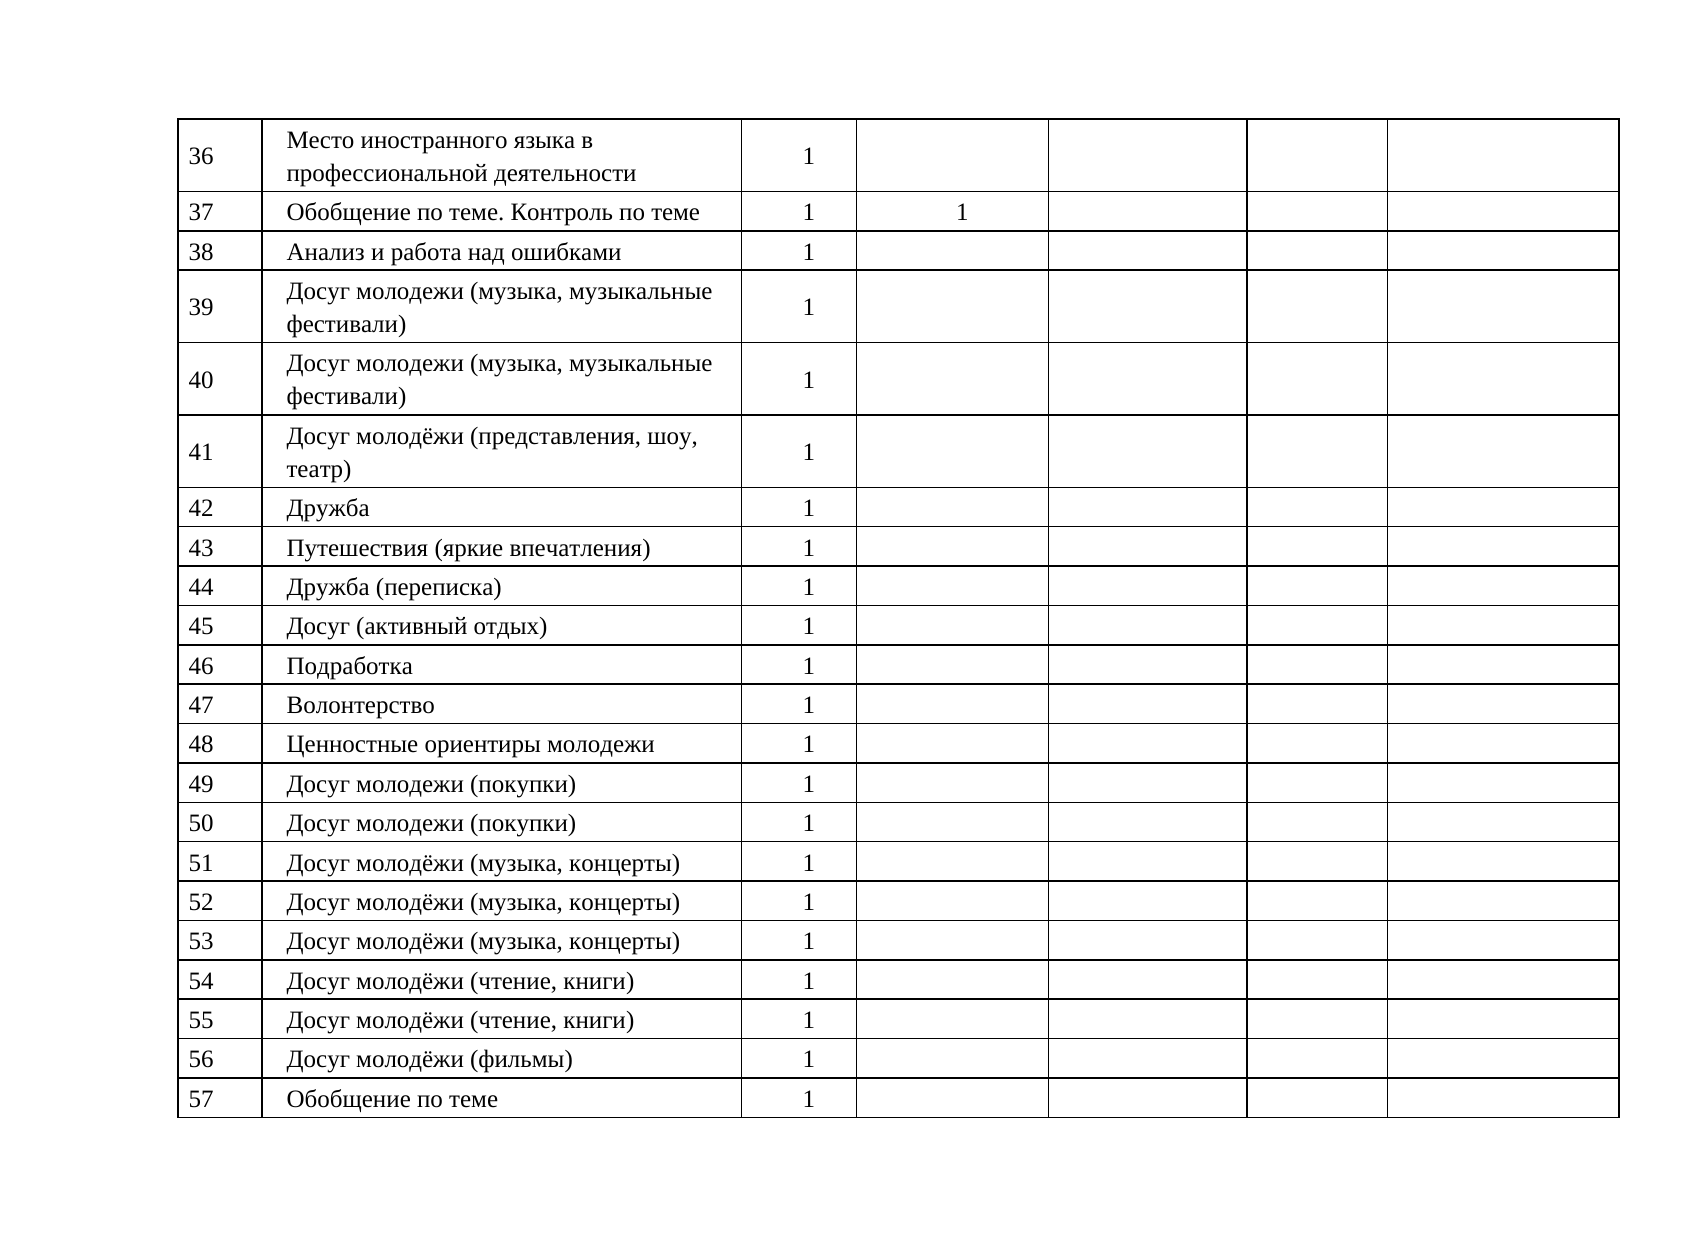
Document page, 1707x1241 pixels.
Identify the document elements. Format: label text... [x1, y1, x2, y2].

table_cell [1388, 764, 1618, 801]
table_cell [1049, 803, 1246, 841]
table_cell 1 [742, 764, 856, 801]
table_cell 1 [742, 961, 856, 998]
table_cell [1248, 961, 1387, 998]
table_cell [857, 921, 1048, 959]
table_cell 1 [857, 192, 1048, 230]
table_cell [1248, 416, 1387, 486]
table_cell [1388, 921, 1618, 959]
table_cell [1049, 606, 1246, 644]
table_cell [1049, 1039, 1246, 1077]
table_cell Досуг (активный отдых) [263, 606, 741, 644]
table_cell [1248, 882, 1387, 919]
table_cell 1 [742, 192, 856, 230]
table_cell 48 [179, 724, 261, 762]
table_cell 46 [179, 646, 261, 683]
table_cell [1388, 488, 1618, 526]
table_cell Досуг молодёжи (чтение, книги) [263, 961, 741, 998]
table_cell 1 [742, 416, 856, 486]
table_cell [1049, 1000, 1246, 1038]
table_cell [1248, 1000, 1387, 1038]
table_cell [1388, 724, 1618, 762]
table_cell [1388, 646, 1618, 683]
table_cell [1388, 1079, 1618, 1116]
table_cell [1248, 343, 1387, 414]
table_cell [857, 120, 1048, 191]
table_cell Досуг молодежи (музыка, музыкальные фестивали) [263, 271, 741, 342]
table_cell Обобщение по теме [263, 1079, 741, 1116]
table_cell [1248, 646, 1387, 683]
table_cell 1 [742, 1039, 856, 1077]
table_cell [857, 1039, 1048, 1077]
table_cell 1 [742, 343, 856, 414]
table_cell 1 [742, 271, 856, 342]
table_cell [1388, 842, 1618, 880]
table_cell [857, 803, 1048, 841]
table_cell [1049, 685, 1246, 723]
table_cell 38 [179, 232, 261, 269]
table_cell [857, 271, 1048, 342]
table_cell Досуг молодёжи (чтение, книги) [263, 1000, 741, 1038]
table_cell 1 [742, 1000, 856, 1038]
table_cell 51 [179, 842, 261, 880]
table_cell [857, 527, 1048, 565]
table_cell [1388, 803, 1618, 841]
table_cell Досуг молодежи (музыка, музыкальные фестивали) [263, 343, 741, 414]
table_cell 56 [179, 1039, 261, 1077]
table_cell [1388, 527, 1618, 565]
table_cell [857, 1000, 1048, 1038]
table_cell 53 [179, 921, 261, 959]
table_cell [857, 1079, 1048, 1116]
table_cell 1 [742, 724, 856, 762]
table_cell [1049, 416, 1246, 486]
table_cell [1248, 842, 1387, 880]
table_cell [1388, 1000, 1618, 1038]
table_cell [1388, 232, 1618, 269]
table_cell [1248, 1039, 1387, 1077]
table_cell [1388, 120, 1618, 191]
table_cell [857, 724, 1048, 762]
table_cell Досуг молодёжи (музыка, концерты) [263, 882, 741, 919]
table_cell 44 [179, 567, 261, 604]
table_cell 1 [742, 921, 856, 959]
table_cell 49 [179, 764, 261, 801]
table_cell 40 [179, 343, 261, 414]
table_cell Досуг молодежи (покупки) [263, 803, 741, 841]
table_cell [1049, 567, 1246, 604]
table_cell [1388, 1039, 1618, 1077]
table_cell 55 [179, 1000, 261, 1038]
table_cell [1388, 416, 1618, 486]
table_cell 54 [179, 961, 261, 998]
table_cell [1248, 271, 1387, 342]
table_cell 1 [742, 685, 856, 723]
table_cell [857, 685, 1048, 723]
table_cell [857, 646, 1048, 683]
table_cell [1049, 527, 1246, 565]
table_cell [1049, 192, 1246, 230]
table_cell [857, 606, 1048, 644]
table_cell [1388, 343, 1618, 414]
table_cell Подработка [263, 646, 741, 683]
table_cell [1049, 842, 1246, 880]
table_cell Досуг молодёжи (представления, шоу, театр) [263, 416, 741, 486]
table_cell Анализ и работа над ошибками [263, 232, 741, 269]
table_cell Ценностные ориентиры молодежи [263, 724, 741, 762]
table_cell [857, 488, 1048, 526]
table_cell [1388, 271, 1618, 342]
table_cell [1248, 1079, 1387, 1116]
table_cell [1388, 192, 1618, 230]
table_cell [1049, 343, 1246, 414]
table_cell [1248, 685, 1387, 723]
table_cell 1 [742, 842, 856, 880]
table_cell [857, 232, 1048, 269]
table_cell [1248, 527, 1387, 565]
table_cell [857, 343, 1048, 414]
table_cell Досуг молодёжи (музыка, концерты) [263, 842, 741, 880]
table_cell 1 [742, 1079, 856, 1116]
table_cell [1388, 567, 1618, 604]
table_cell 39 [179, 271, 261, 342]
table_cell [857, 764, 1048, 801]
table_cell [1388, 685, 1618, 723]
table_cell Досуг молодёжи (музыка, концерты) [263, 921, 741, 959]
table_cell [1248, 192, 1387, 230]
table_cell [1049, 724, 1246, 762]
table_cell 47 [179, 685, 261, 723]
table_cell 1 [742, 803, 856, 841]
table_cell [1388, 606, 1618, 644]
table_cell [1248, 488, 1387, 526]
table_cell [1049, 961, 1246, 998]
table_cell [857, 842, 1048, 880]
table_cell Путешествия (яркие впечатления) [263, 527, 741, 565]
table_cell 1 [742, 882, 856, 919]
table_cell [1049, 120, 1246, 191]
table_cell 45 [179, 606, 261, 644]
table_cell Обобщение по теме. Контроль по теме [263, 192, 741, 230]
table_cell Дружба [263, 488, 741, 526]
table_cell [1248, 120, 1387, 191]
table_cell [1049, 1079, 1246, 1116]
table_cell [1049, 271, 1246, 342]
table_cell 57 [179, 1079, 261, 1116]
table_cell 42 [179, 488, 261, 526]
table_cell [1049, 921, 1246, 959]
table_cell 41 [179, 416, 261, 486]
table_cell [1248, 724, 1387, 762]
table_cell [1049, 646, 1246, 683]
table_cell [857, 961, 1048, 998]
table_cell 1 [742, 488, 856, 526]
table_cell 36 [179, 120, 261, 191]
table_cell [1049, 882, 1246, 919]
table_cell 1 [742, 646, 856, 683]
table_cell [1248, 803, 1387, 841]
table_cell [1248, 764, 1387, 801]
table_cell Досуг молодёжи (фильмы) [263, 1039, 741, 1077]
table_cell Досуг молодежи (покупки) [263, 764, 741, 801]
table_cell [1388, 882, 1618, 919]
table_cell [857, 416, 1048, 486]
table_cell [1049, 488, 1246, 526]
table_cell [1248, 606, 1387, 644]
table_cell [857, 567, 1048, 604]
table_cell 52 [179, 882, 261, 919]
table_cell Дружба (переписка) [263, 567, 741, 604]
table_cell 1 [742, 527, 856, 565]
table_cell 1 [742, 120, 856, 191]
table_cell 37 [179, 192, 261, 230]
table_cell 50 [179, 803, 261, 841]
table_cell [1248, 921, 1387, 959]
table_cell Волонтерство [263, 685, 741, 723]
table_cell [1248, 567, 1387, 604]
table_cell [1388, 961, 1618, 998]
table_cell 1 [742, 567, 856, 604]
table_cell [1049, 764, 1246, 801]
table_cell 43 [179, 527, 261, 565]
table_cell [857, 882, 1048, 919]
table_cell 1 [742, 232, 856, 269]
table_cell Место иностранного языка в профессиональной деятельности [263, 120, 741, 191]
table_cell 1 [742, 606, 856, 644]
table_cell [1049, 232, 1246, 269]
table_cell [1248, 232, 1387, 269]
